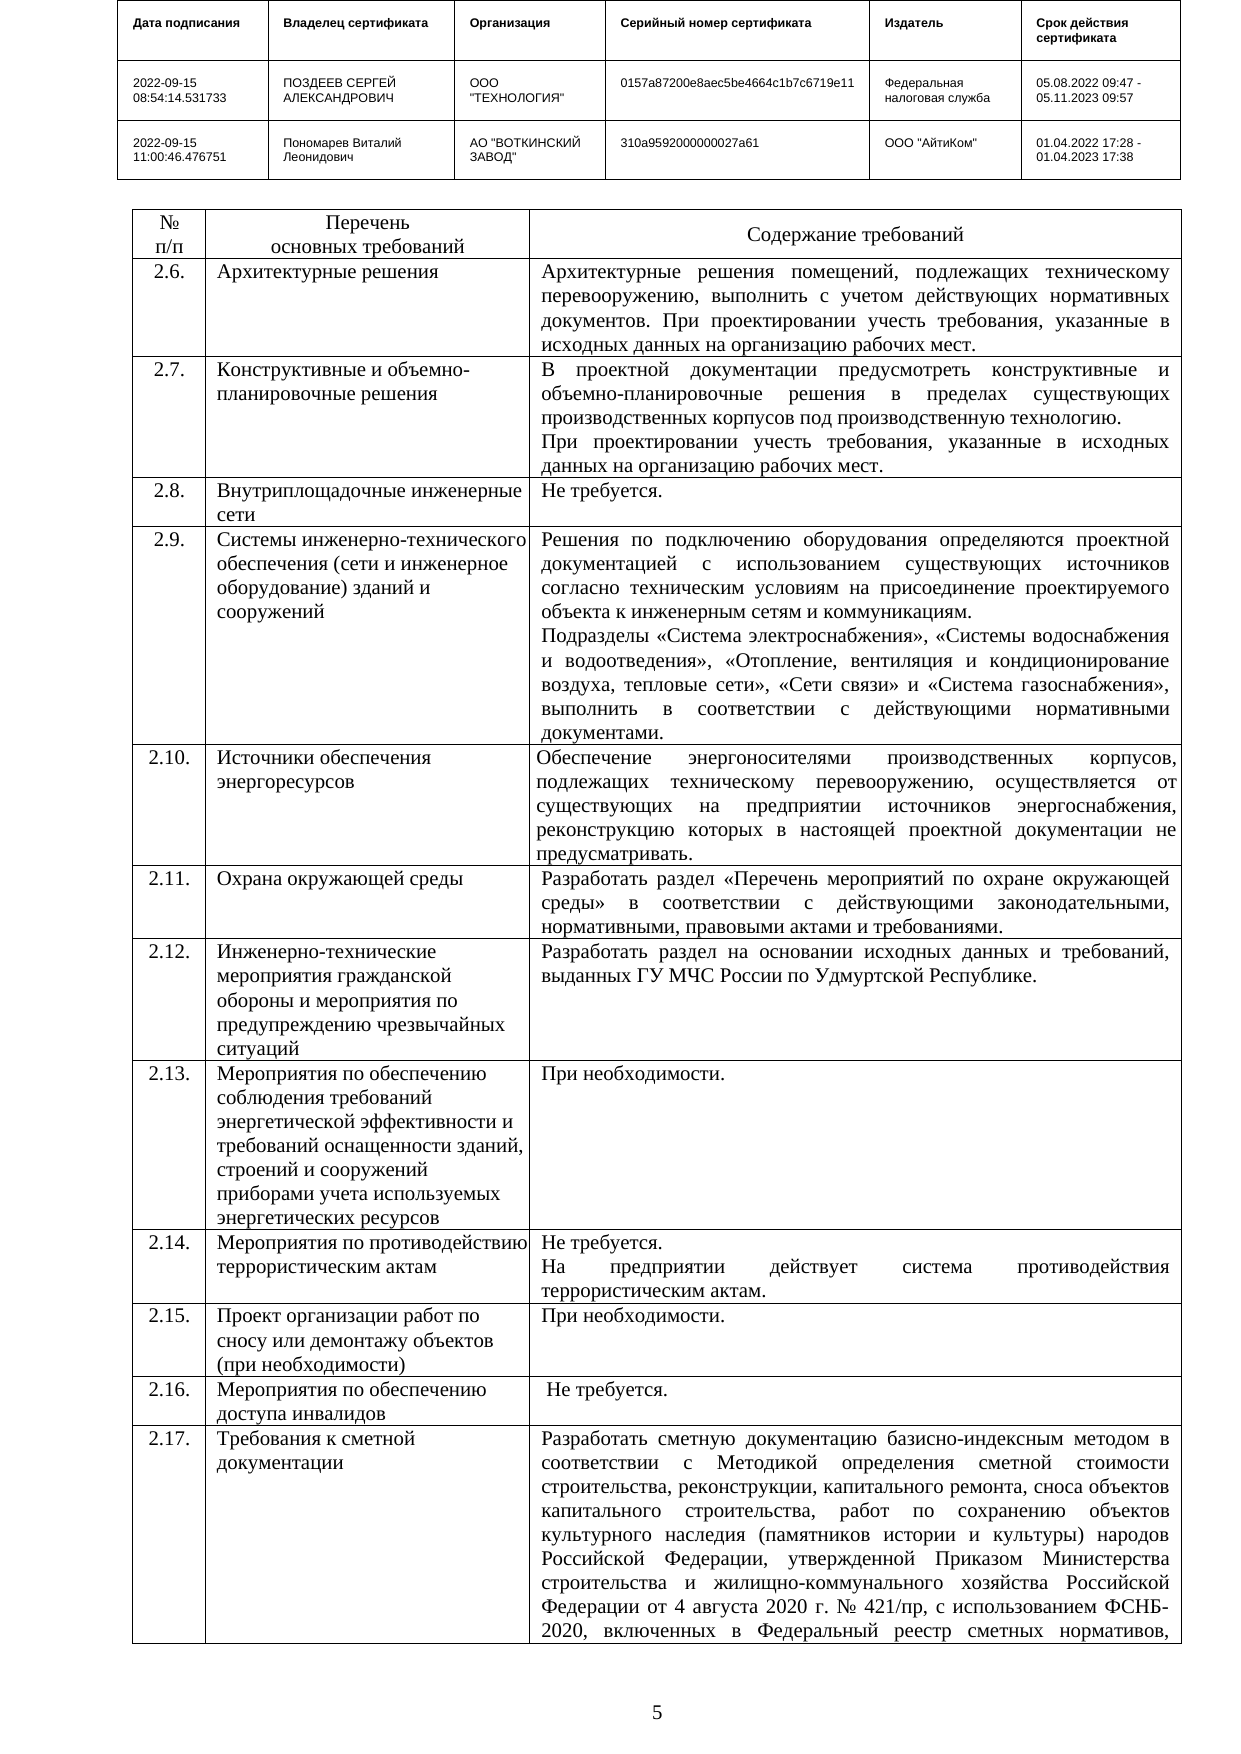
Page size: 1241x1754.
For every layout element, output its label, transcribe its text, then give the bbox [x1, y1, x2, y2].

table_header Содержание требований [530, 210, 1181, 258]
table_cell 2.8. [133, 478, 205, 526]
table_cell 2.17. [133, 1426, 205, 1642]
table_cell Архитектурные решения помещений, подлежащих техническому перевооружению, выполнить с учетом действующих нормативных документов. При проектировании учесть требования, указанные в исходных данных на организацию рабочих мест. [530, 259, 1181, 356]
table_cell Мероприятия по обеспечению доступа инвалидов [206, 1377, 529, 1425]
table_cell Проект организации работ по сносу или демонтажу объектов (при необходимости) [206, 1304, 529, 1376]
table_cell Конструктивные и объемно-планировочные решения [206, 357, 529, 477]
table_cell 2.15. [133, 1304, 205, 1376]
table_cell В проектной документации предусмотреть конструктивные и объемно-планировочные решения в пределах существующих производственных корпусов под производственную технологию. При проектировании учесть требования, указанные в исходных данных на организацию рабочих мест. [530, 357, 1181, 477]
table_cell 2.10. [133, 745, 205, 865]
table_header Перечень основных требований [206, 210, 529, 258]
table_cell 2.13. [133, 1061, 205, 1229]
table_cell Не требуется. На предприятии действует система противодействия террористическим актам. [530, 1230, 1181, 1302]
table_cell При необходимости. [530, 1061, 1181, 1229]
table_cell Внутриплощадочные инженерные сети [206, 478, 529, 526]
table_cell Требования к сметной документации [206, 1426, 529, 1642]
table_cell Разработать раздел на основании исходных данных и требований, выданных ГУ МЧС России по Удмуртской Республике. [530, 939, 1181, 1060]
table_cell Инженерно-технические мероприятия гражданской обороны и мероприятия по предупреждению чрезвычайных ситуаций [206, 939, 529, 1060]
table_cell Системы инженерно-технического обеспечения (сети и инженерное оборудование) зданий и сооружений [206, 527, 529, 744]
table_cell Источники обеспечения энергоресурсов [206, 745, 529, 865]
table_cell При необходимости. [530, 1304, 1181, 1376]
table_cell Обеспечение энергоносителями производственных корпусов, подлежащих техническому перевооружению, осуществляется от существующих на предприятии источников энергоснабжения, реконструкцию которых в настоящей проектной документации не предусматривать. [530, 745, 1181, 865]
table_cell Не требуется. [530, 478, 1181, 526]
table_cell 2.11. [133, 866, 205, 938]
table_header № п/п [133, 210, 205, 258]
table_cell 2.12. [133, 939, 205, 1060]
table_cell 2.9. [133, 527, 205, 744]
table_cell Мероприятия по противодействию террористическим актам [206, 1230, 529, 1302]
table_cell 2.14. [133, 1230, 205, 1302]
table_cell 2.16. [133, 1377, 205, 1425]
table_cell Не требуется. [530, 1377, 1181, 1425]
table_cell Решения по подключению оборудования определяются проектной документацией с использованием существующих источников согласно техническим условиям на присоединение проектируемого объекта к инженерным сетям и коммуникациям. Подразделы «Система электроснабжения», «Системы водоснабжения и водоотведения», «Отопление, вентиляция и кондиционирование воздуха, тепловые сети», «Сети связи» и «Система газоснабжения», выполнить в соответствии с действующими нормативными документами. [530, 527, 1181, 744]
table_cell 2.7. [133, 357, 205, 477]
table_cell Охрана окружающей среды [206, 866, 529, 938]
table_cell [530, 1426, 1181, 1642]
table_cell Архитектурные решения [206, 259, 529, 356]
table_cell Разработать раздел «Перечень мероприятий по охране окружающей среды» в соответствии с действующими законодательными, нормативными, правовыми актами и требованиями. [530, 866, 1181, 938]
table_cell 2.6. [133, 259, 205, 356]
table_cell Мероприятия по обеспечению соблюдения требований энергетической эффективности и требований оснащенности зданий, строений и сооружений приборами учета используемых энергетических ресурсов [206, 1061, 529, 1229]
